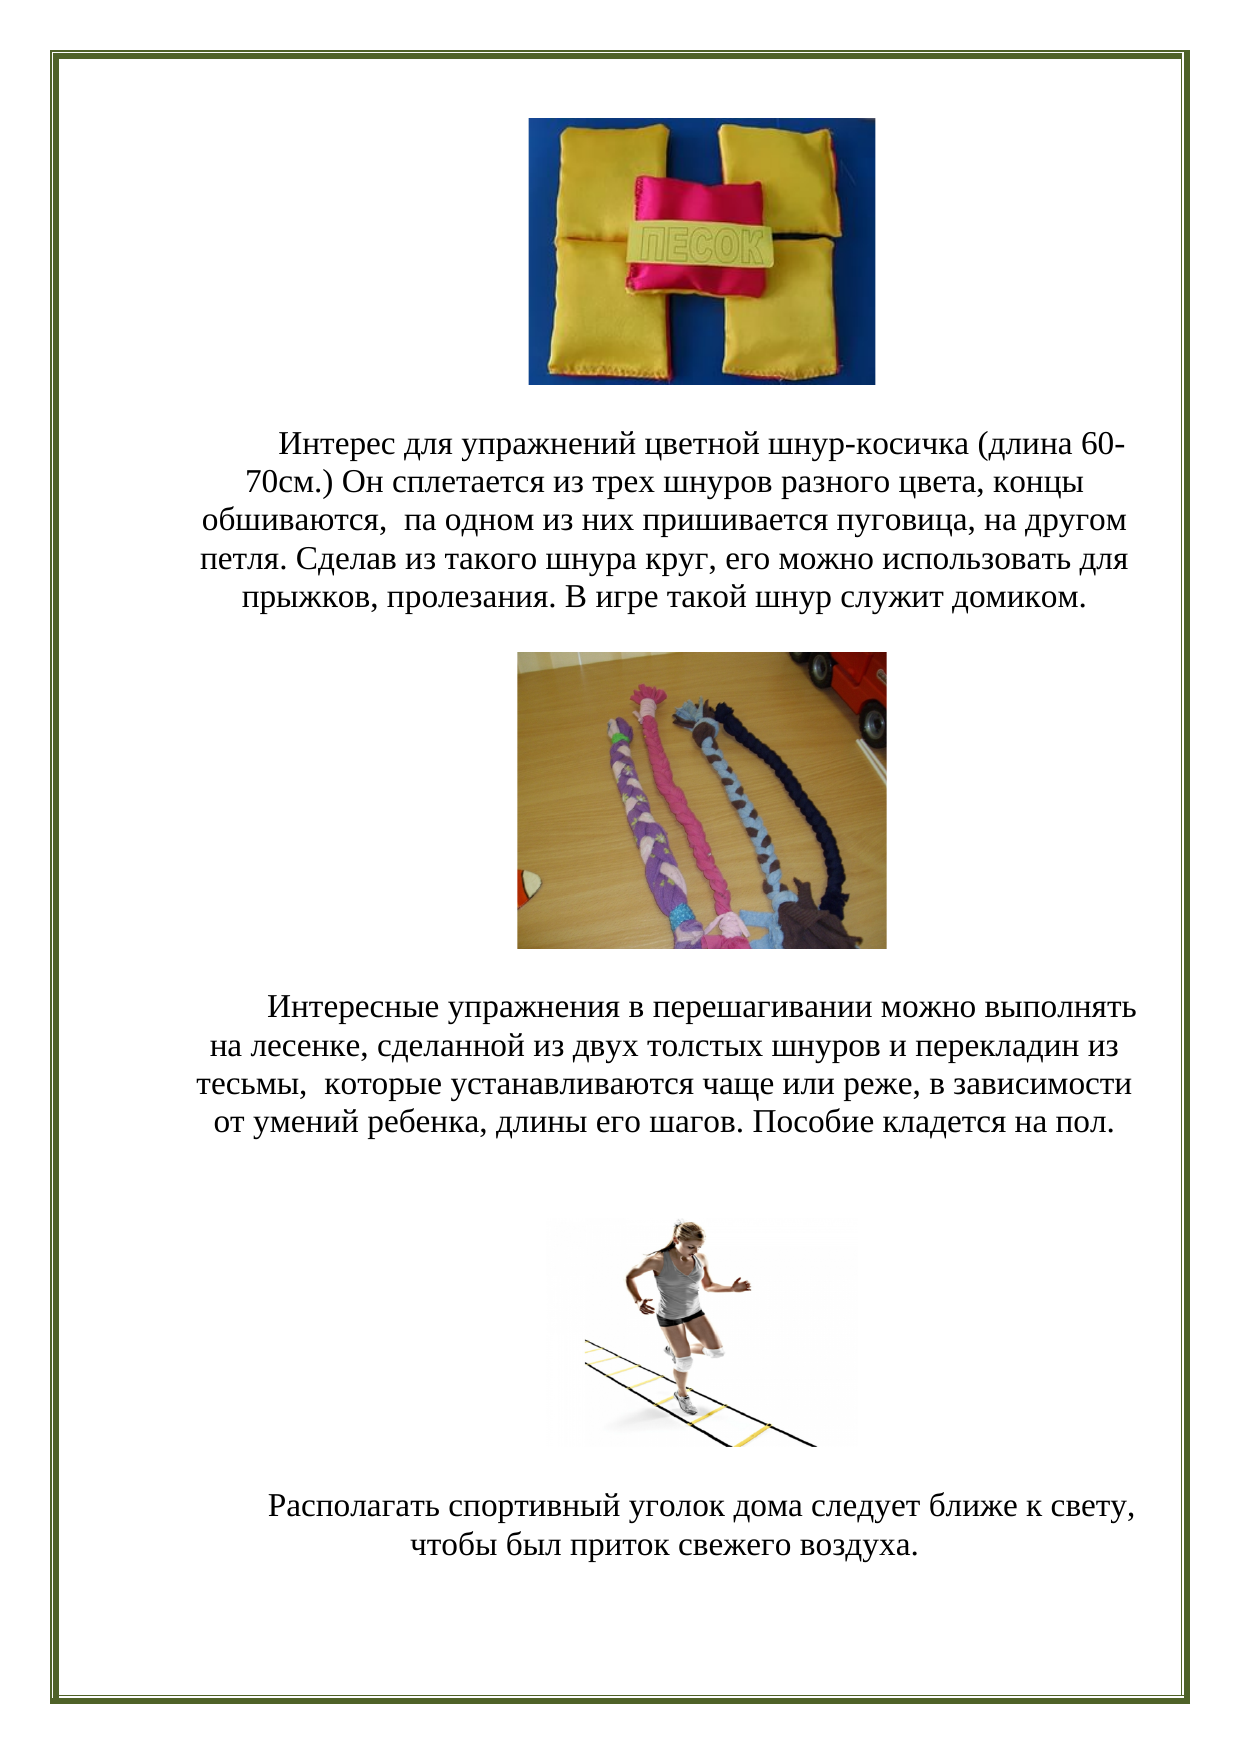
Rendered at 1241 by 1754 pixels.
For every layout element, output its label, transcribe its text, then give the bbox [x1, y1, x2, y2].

text Интересные упражнения в перешагивании можно выполнять на лесенке, сделанной из двух толстых шнуров и перекладин из тесьмы, которые устанавливаются чаще или реже, в зависимости от умений ребенка, длины его шагов. Пособие кладется на пол. [177, 987, 1152, 1140]
text Располагать спортивный уголок дома следует ближе к свету, чтобы был приток свежего воздуха. [177, 1486, 1152, 1562]
picture [528, 118, 876, 385]
picture [544, 1216, 860, 1448]
picture [517, 652, 887, 949]
text Интерес для упражнений цветной шнур-косичка (длина 60-70см.) Он сплетается из трех шнуров разного цвета, концы обшиваются, па одном из них пришивается пуговица, на другом петля. Сделав из такого шнура круг, его можно использовать для прыжков, пролезания. В игре такой шнур служит домиком. [177, 423, 1152, 614]
